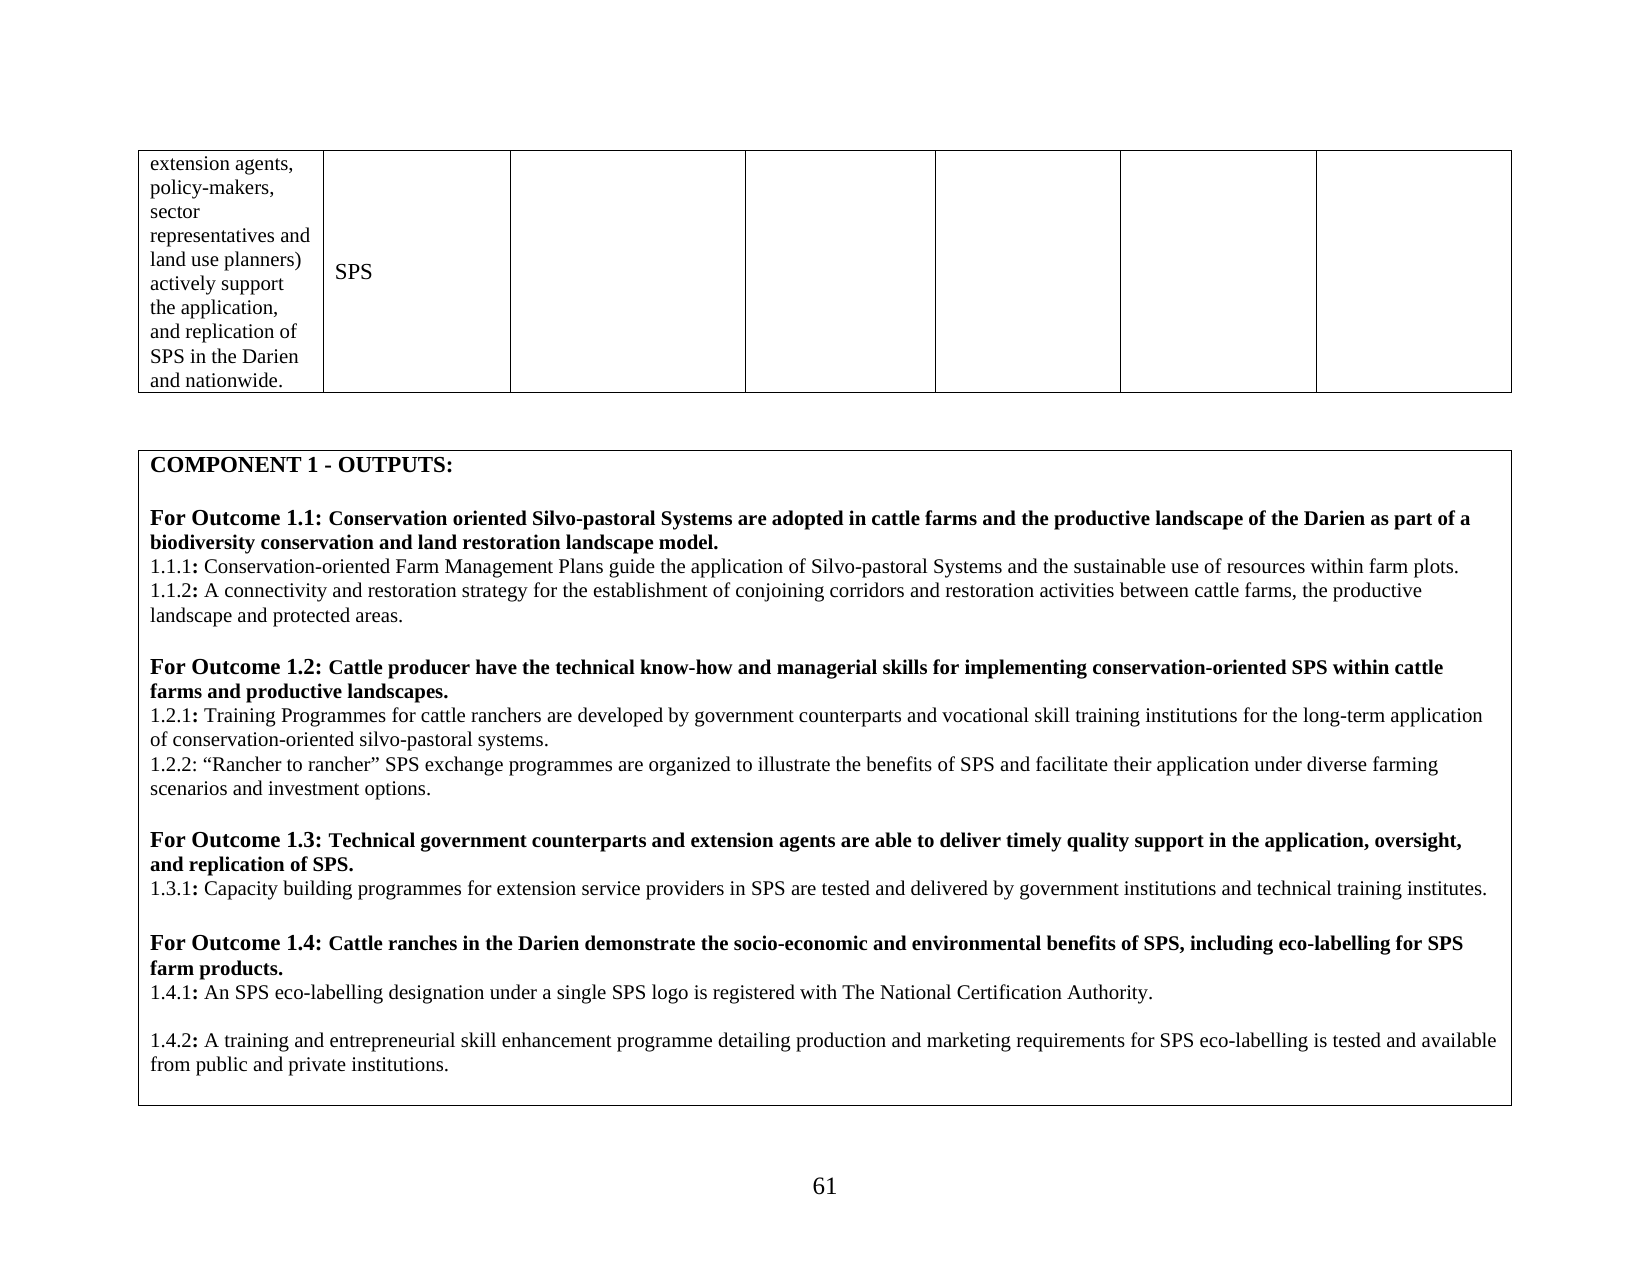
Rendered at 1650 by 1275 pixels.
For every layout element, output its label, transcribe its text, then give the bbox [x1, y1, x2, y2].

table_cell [324, 151, 510, 392]
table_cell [1121, 151, 1316, 392]
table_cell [1317, 151, 1511, 392]
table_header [139, 451, 1511, 1104]
table_cell 5 [936, 151, 1120, 392]
table_cell 3 [746, 151, 935, 392]
table_cell 2 [511, 151, 745, 392]
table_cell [139, 151, 323, 392]
